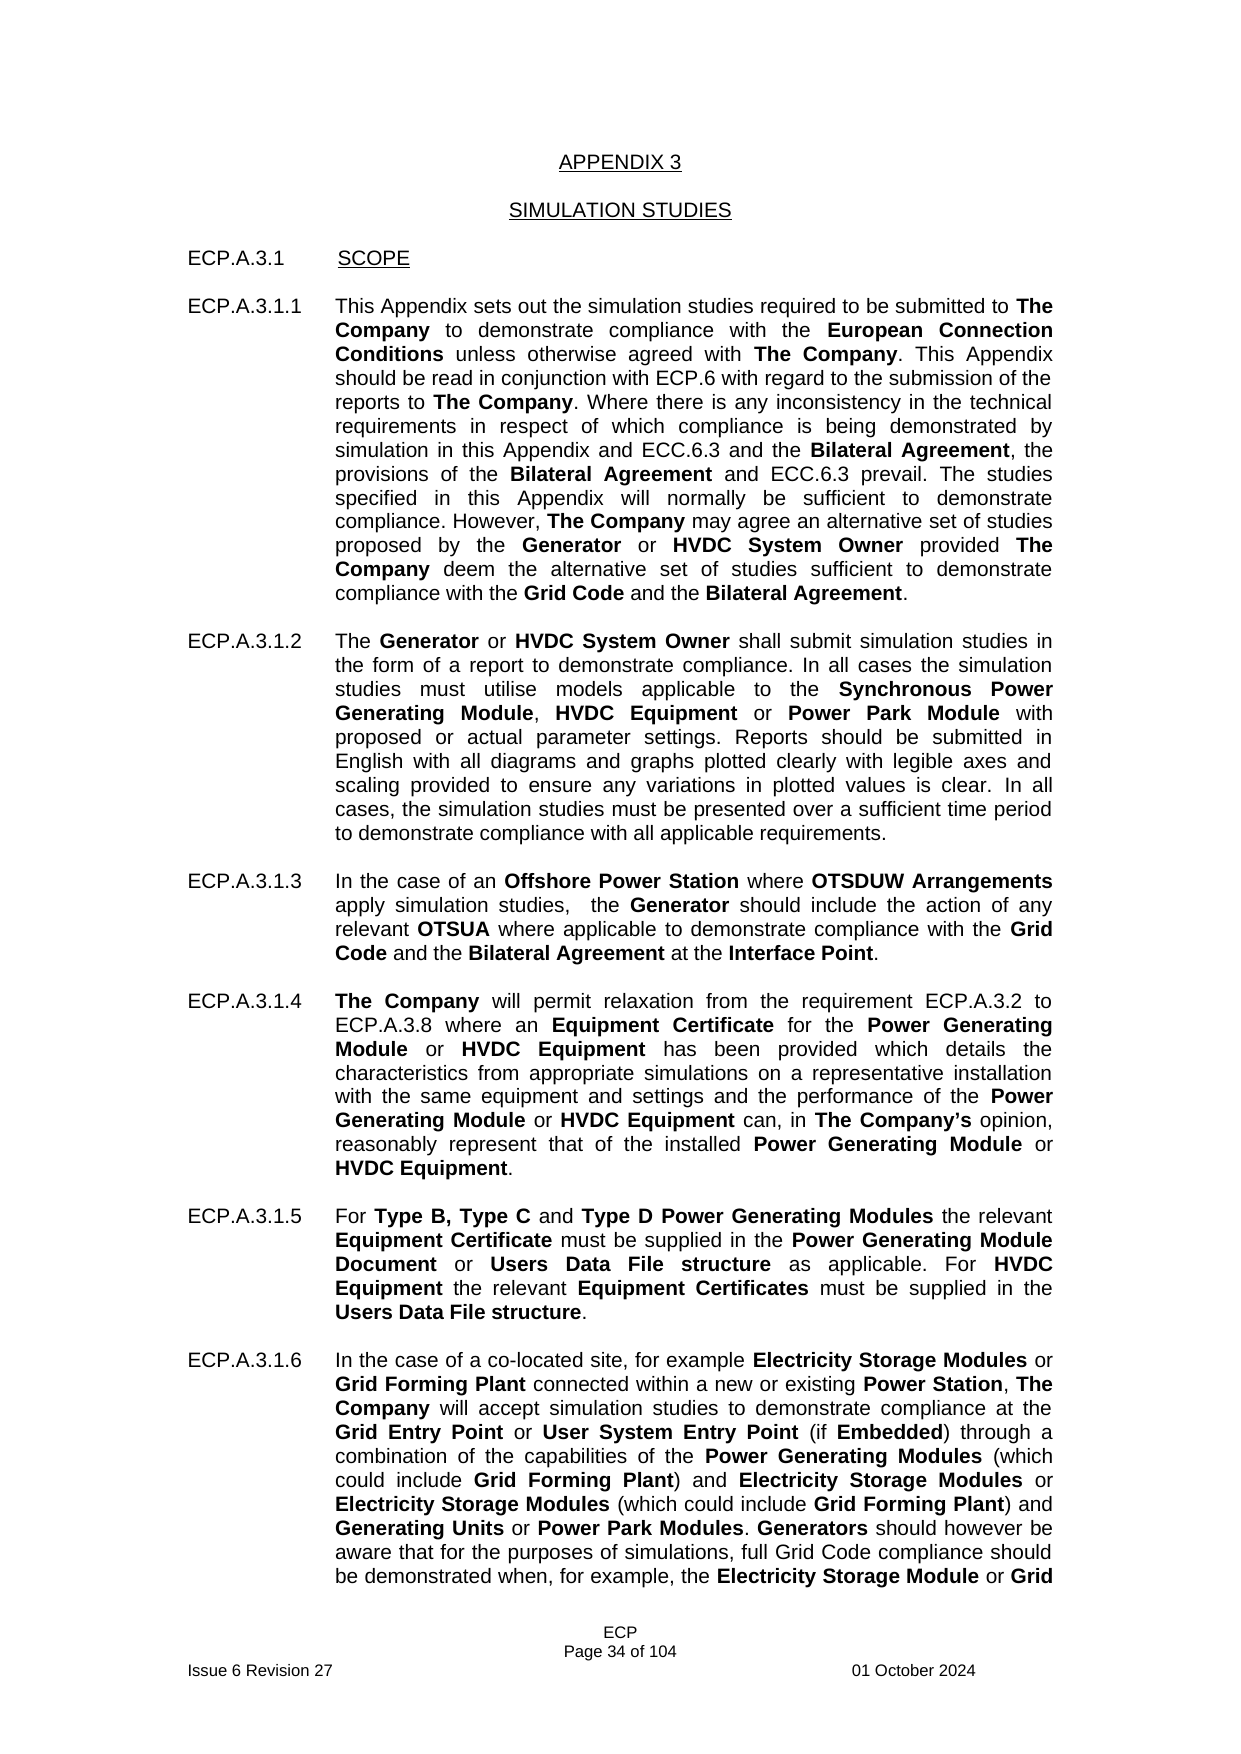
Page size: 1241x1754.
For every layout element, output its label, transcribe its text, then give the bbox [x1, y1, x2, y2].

text ECP.A.3.1.3 In the case of an Offshore Power Station where OTSDUW Arrangements apply simulation studies, the Generator should include the action of any relevant OTSUA where applicable to demonstrate compliance with the Grid Code and the Bilateral Agreement at the Interface Point. [187, 869, 1053, 964]
text ECP.A.3.1.2 The Generator or HVDC System Owner shall submit simulation studies in the form of a report to demonstrate compliance. In all cases the simulation studies must utilise models applicable to the Synchronous Power Generating Module, HVDC Equipment or Power Park Module with proposed or actual parameter settings. Reports should be submitted in English with all diagrams and graphs plotted clearly with legible axes and scaling provided to ensure any variations in plotted values is clear. In all cases, the simulation studies must be presented over a sufficient time period to demonstrate compliance with all applicable requirements. [187, 629, 1053, 845]
text ECP.A.3.1 SCOPE [187, 246, 1053, 270]
subtitle SIMULATION STUDIES [187, 198, 1053, 222]
text ECP.A.3.1.4 The Company will permit relaxation from the requirement ECP.A.3.2 to ECP.A.3.8 where an Equipment Certificate for the Power Generating Module or HVDC Equipment has been provided which details the characteristics from appropriate simulations on a representative installation with the same equipment and settings and the performance of the Power Generating Module or HVDC Equipment can, in The Company’s opinion, reasonably represent that of the installed Power Generating Module or HVDC Equipment. [187, 988, 1053, 1180]
text ECP.A.3.1.1 This Appendix sets out the simulation studies required to be submitted to The Company to demonstrate compliance with the European Connection Conditions unless otherwise agreed with The Company. This Appendix should be read in conjunction with ECP.6 with regard to the submission of the reports to The Company. Where there is any inconsistency in the technical requirements in respect of which compliance is being demonstrated by simulation in this Appendix and ECC.6.3 and the Bilateral Agreement, the provisions of the Bilateral Agreement and ECC.6.3 prevail. The studies specified in this Appendix will normally be sufficient to demonstrate compliance. However, The Company may agree an alternative set of studies proposed by the Generator or HVDC System Owner provided The Company deem the alternative set of studies sufficient to demonstrate compliance with the Grid Code and the Bilateral Agreement. [187, 294, 1053, 605]
subtitle APPENDIX 3 [187, 150, 1053, 174]
text ECP.A.3.1.5 For Type B, Type C and Type D Power Generating Modules the relevant Equipment Certificate must be supplied in the Power Generating Module Document or Users Data File structure as applicable. For HVDC Equipment the relevant Equipment Certificates must be supplied in the Users Data File structure. [187, 1204, 1053, 1324]
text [187, 1348, 1053, 1587]
